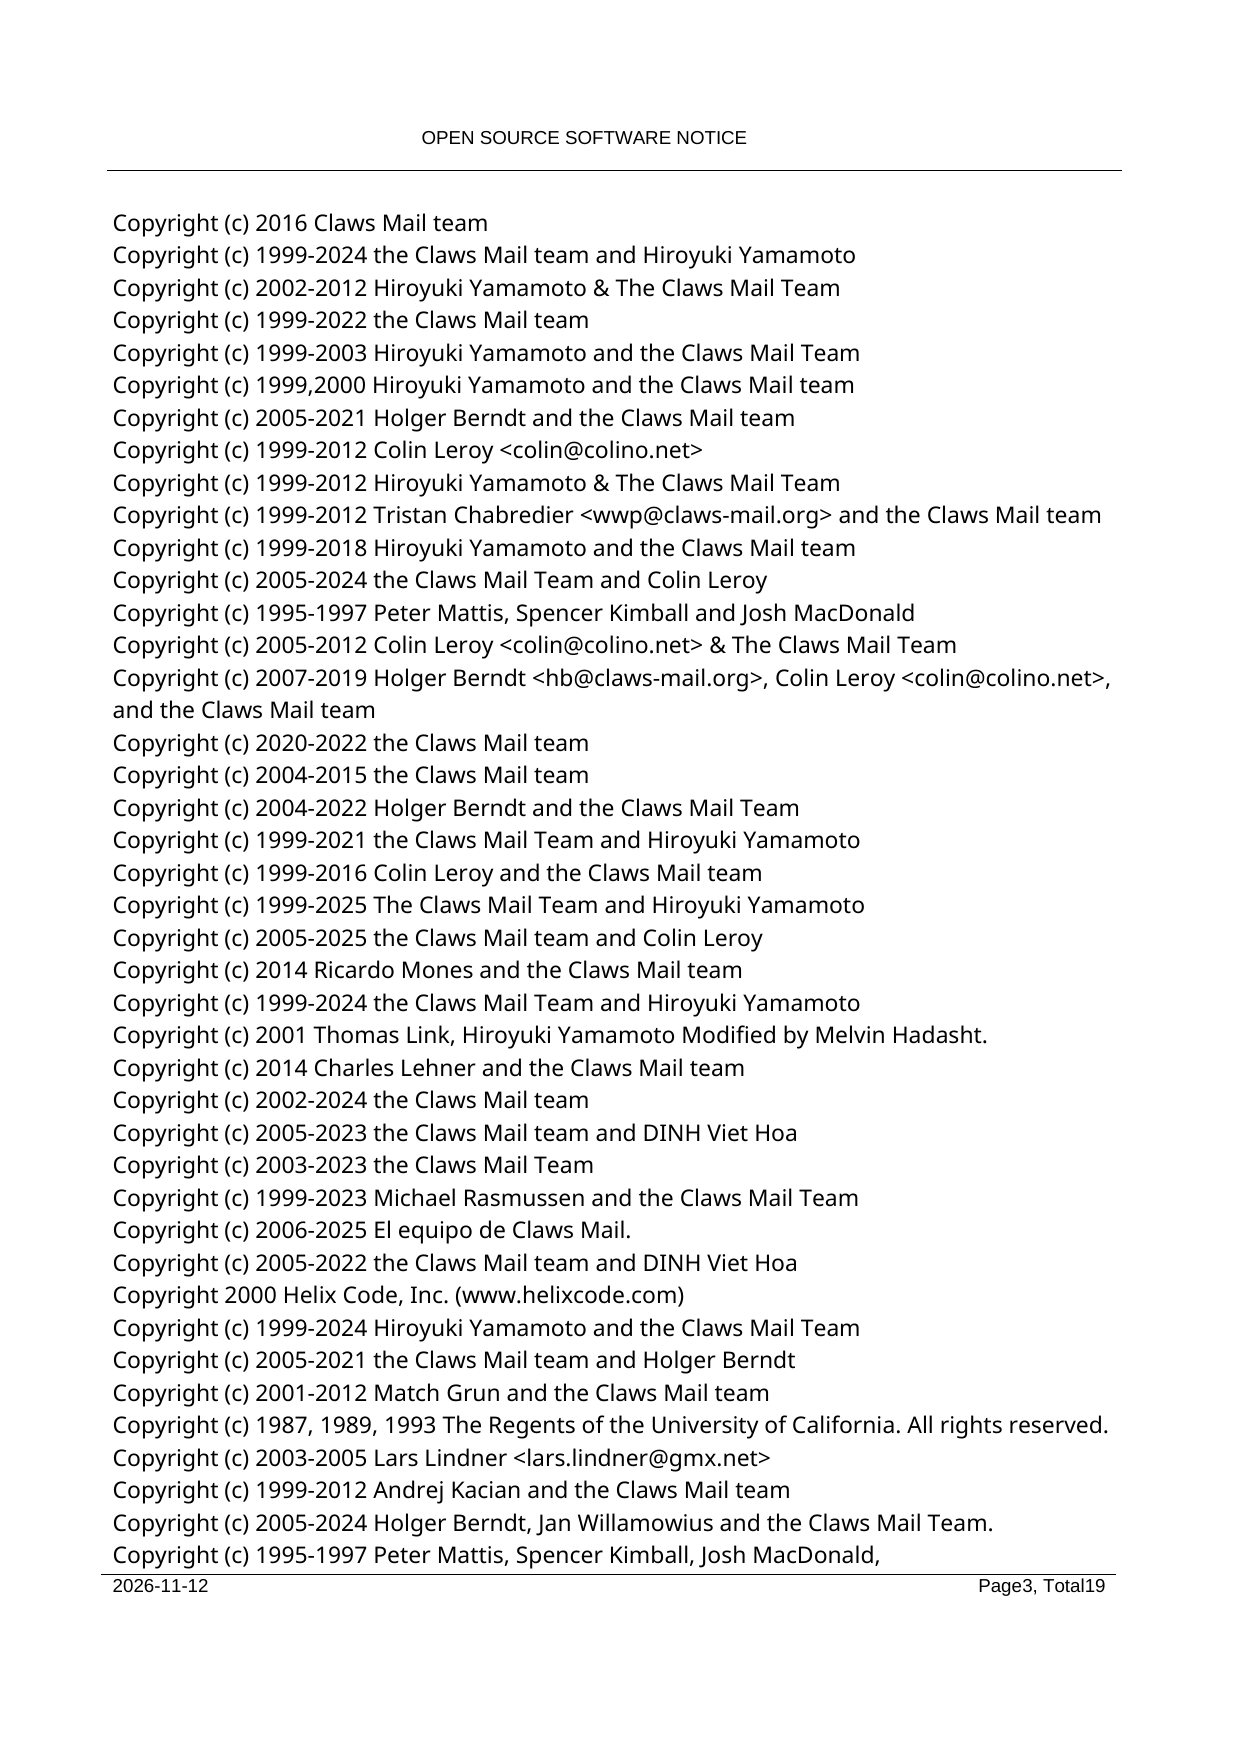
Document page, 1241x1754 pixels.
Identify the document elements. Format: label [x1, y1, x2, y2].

text [112, 206, 1128, 1571]
